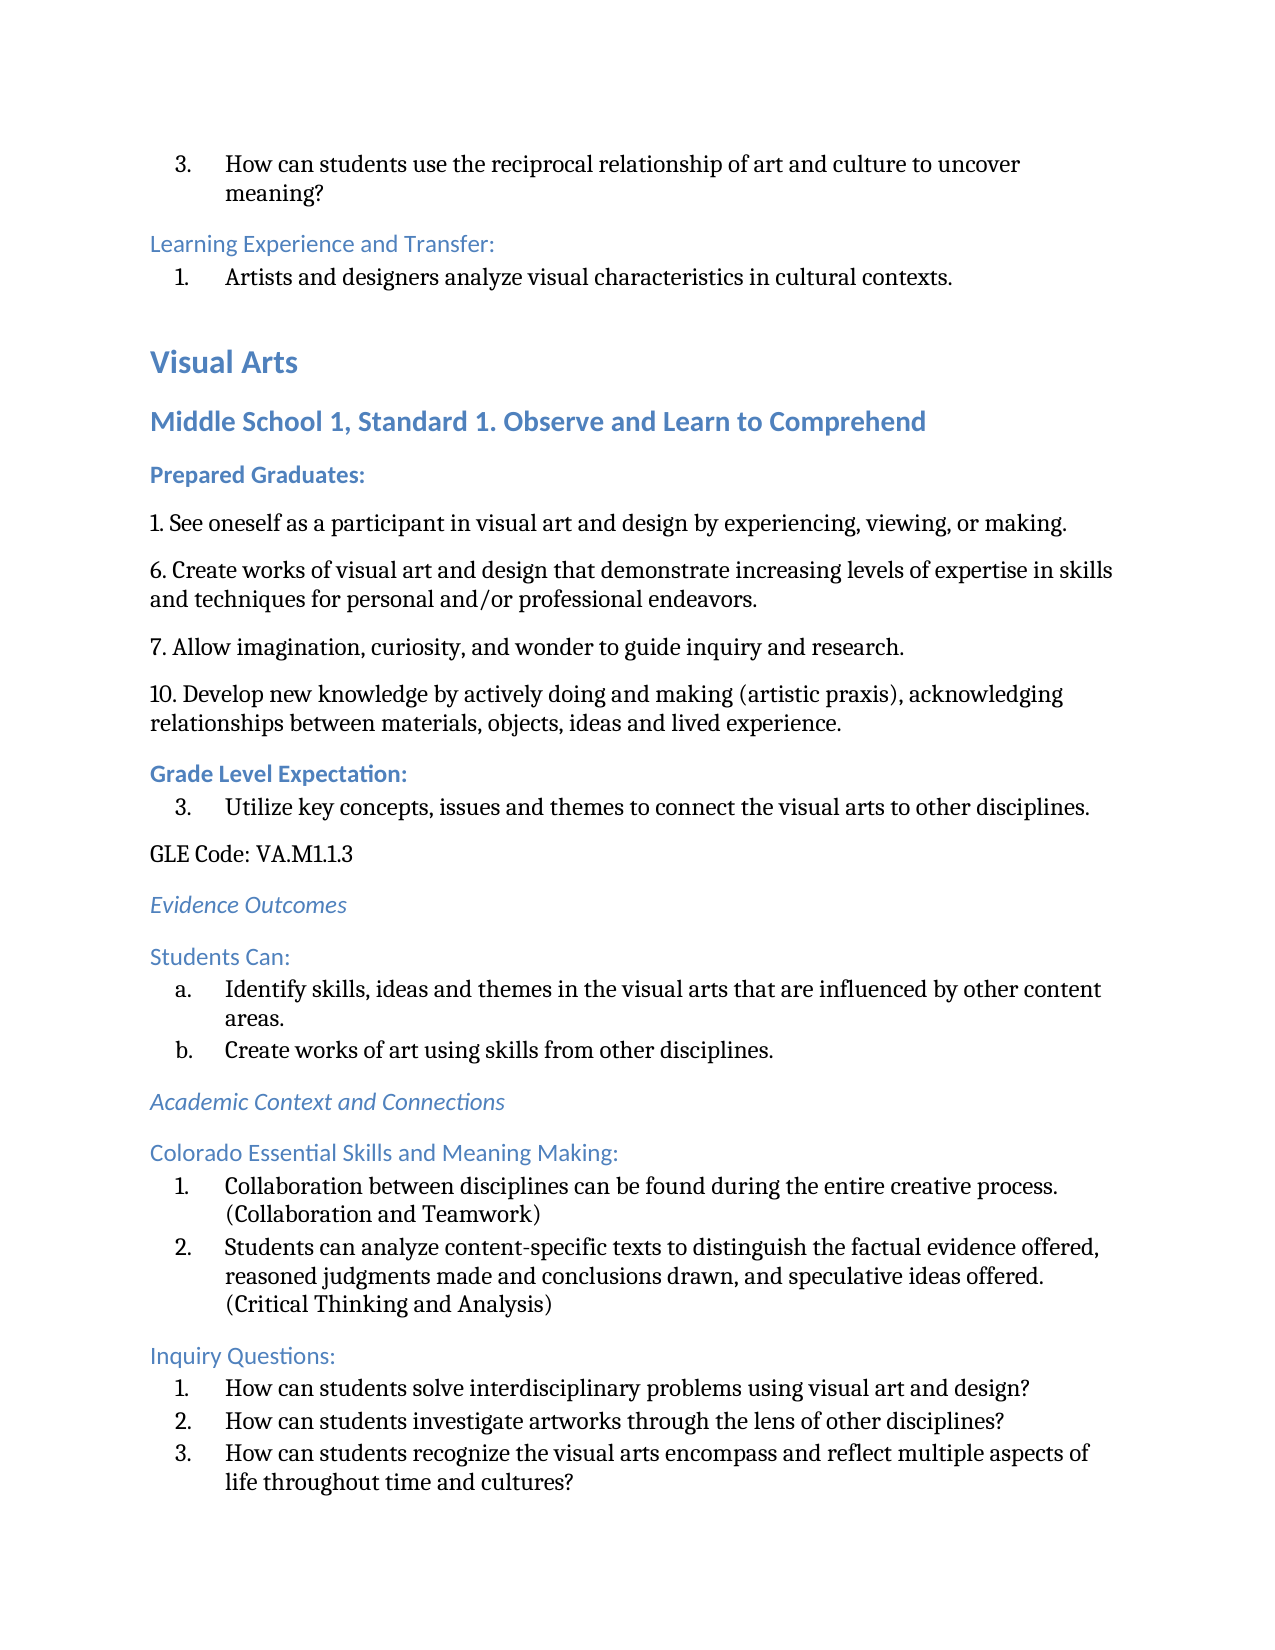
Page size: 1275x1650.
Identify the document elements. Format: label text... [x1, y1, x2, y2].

subtitle Students Can: [150, 941, 1125, 971]
list Create works of art using skills from other disciplines. [175, 1036, 1125, 1065]
list Collaboration between disciplines can be found during the entire creative process. (Collaboration and Teamwork) [175, 1172, 1125, 1229]
list How can students use the reciprocal relationship of art and culture to uncover meaning? [175, 150, 1125, 207]
subtitle Prepared Graduates: [150, 459, 1125, 490]
subtitle Visual Arts [150, 341, 1125, 382]
subtitle Academic Context and Connections [150, 1086, 1125, 1117]
subtitle Middle School 1, Standard 1. Observe and Learn to Comprehend [150, 403, 1125, 438]
list How can students solve interdisciplinary problems using visual art and design? [175, 1374, 1125, 1403]
list Artists and designers analyze visual characteristics in cultural contexts. [175, 263, 1125, 291]
list How can students recognize the visual arts encompass and reflect multiple aspects of life throughout time and cultures? [175, 1439, 1125, 1497]
list Students can analyze content-specific texts to distinguish the factual evidence offered, reasoned judgments made and conclusions drawn, and speculative ideas offered. (Critical Thinking and Analysis) [175, 1233, 1125, 1319]
list Utilize key concepts, issues and themes to connect the visual arts to other disciplines. [175, 792, 1125, 821]
subtitle Learning Experience and Transfer: [150, 228, 1125, 259]
text 7. Allow imagination, curiosity, and wonder to guide inquiry and research. [150, 632, 1125, 661]
text 10. Develop new knowledge by actively doing and making (artistic praxis), acknowledging relationships between materials, objects, ideas and lived experience. [150, 680, 1125, 737]
subtitle Inquiry Questions: [150, 1340, 1125, 1371]
text GLE Code: VA.M1.1.3 [150, 840, 1125, 869]
text 1. See oneself as a participant in visual art and design by experiencing, viewing, or making. [150, 509, 1125, 537]
list Identify skills, ideas and themes in the visual arts that are influenced by other content areas. [175, 975, 1125, 1033]
text 6. Create works of visual art and design that demonstrate increasing levels of expertise in skills and techniques for personal and/or professional endeavors. [150, 556, 1125, 614]
subtitle Evidence Outcomes [150, 889, 1125, 920]
subtitle Grade Level Expectation: [150, 758, 1125, 789]
subtitle Colorado Essential Skills and Meaning Making: [150, 1137, 1125, 1168]
list How can students investigate artworks through the lens of other disciplines? [175, 1407, 1125, 1436]
